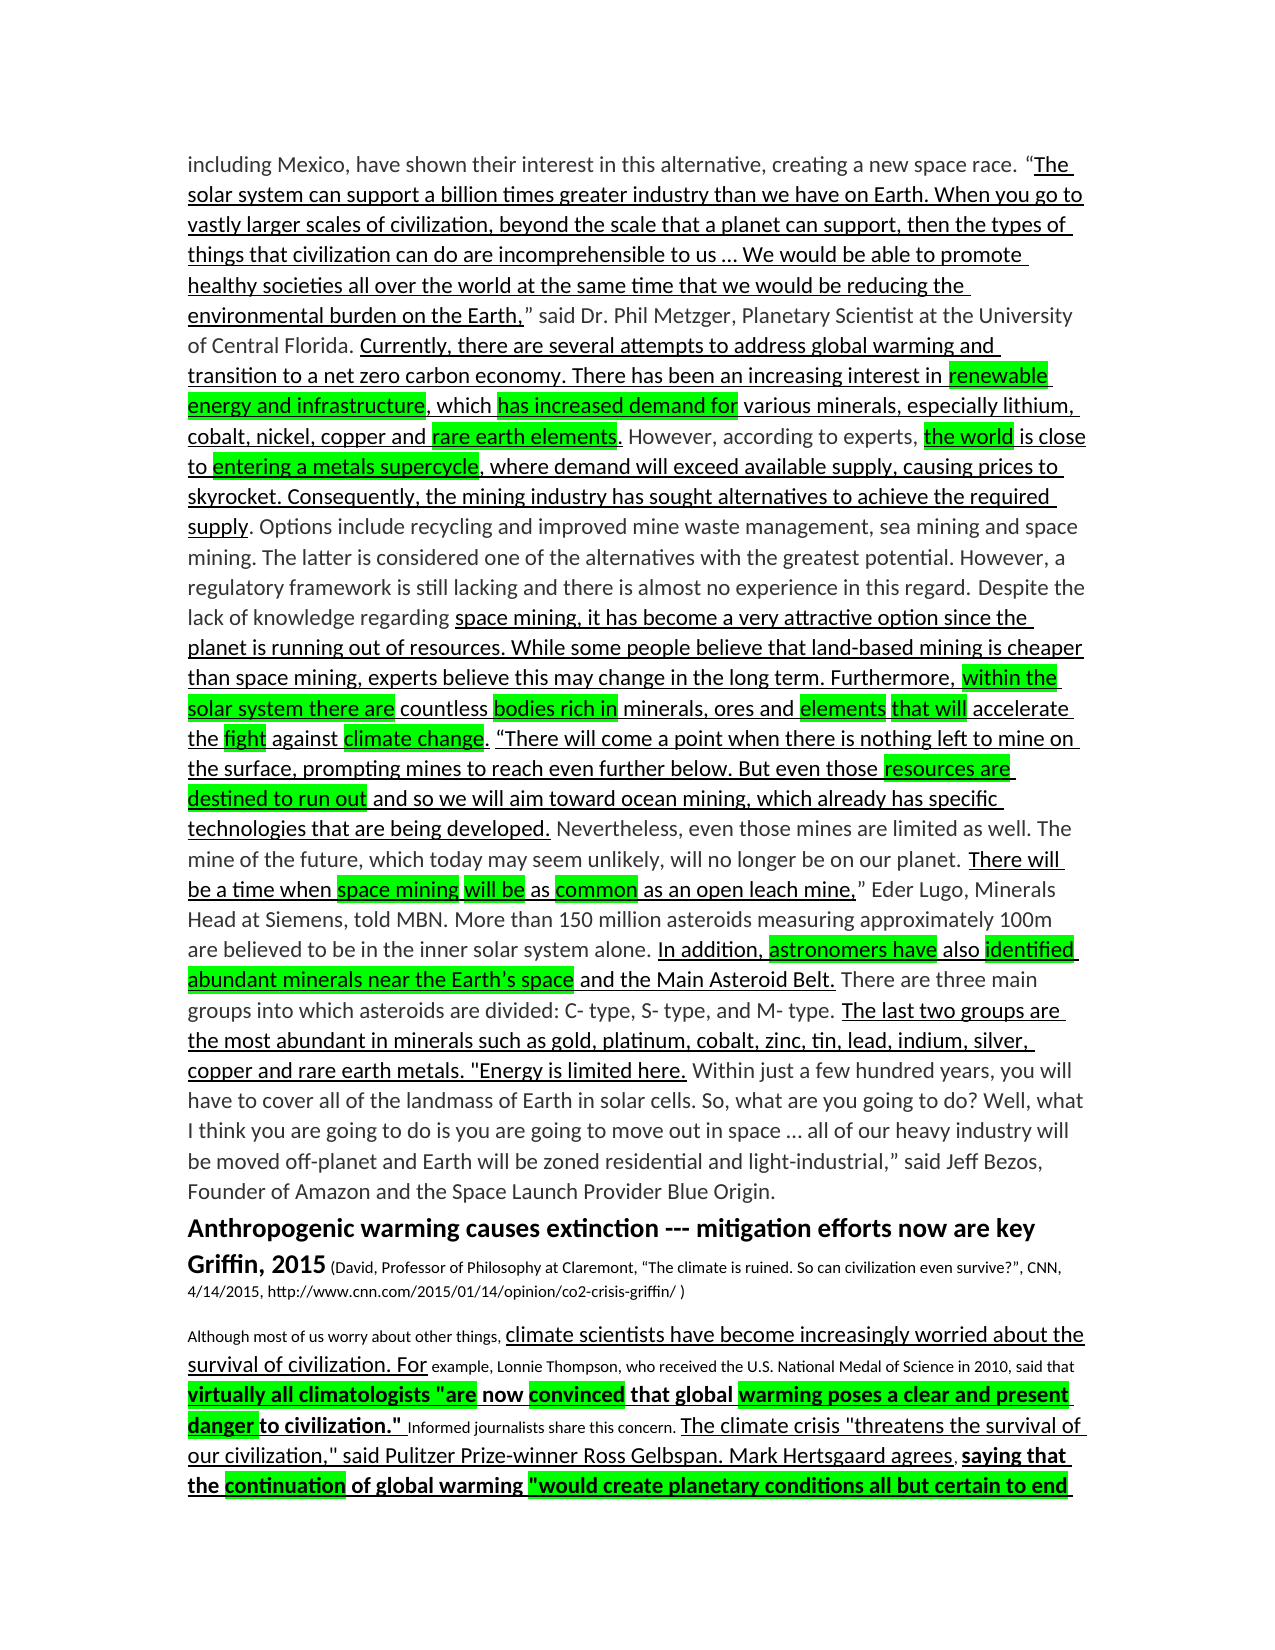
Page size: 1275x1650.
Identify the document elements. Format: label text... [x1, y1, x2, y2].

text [187, 1320, 1087, 1499]
subtitle Anthropogenic warming causes extinction --- mitigation efforts now are key [187, 1211, 1087, 1244]
text Griffin, 2015 (David, Professor of Philosophy at Claremont, “The climate is ruined. So can civilization even survive?”, CNN, 4/14/2015, http://www.cnn.com/2015/01/14/opinion/co2-crisis-griffin/ ) [187, 1247, 1087, 1302]
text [187, 150, 1087, 1205]
